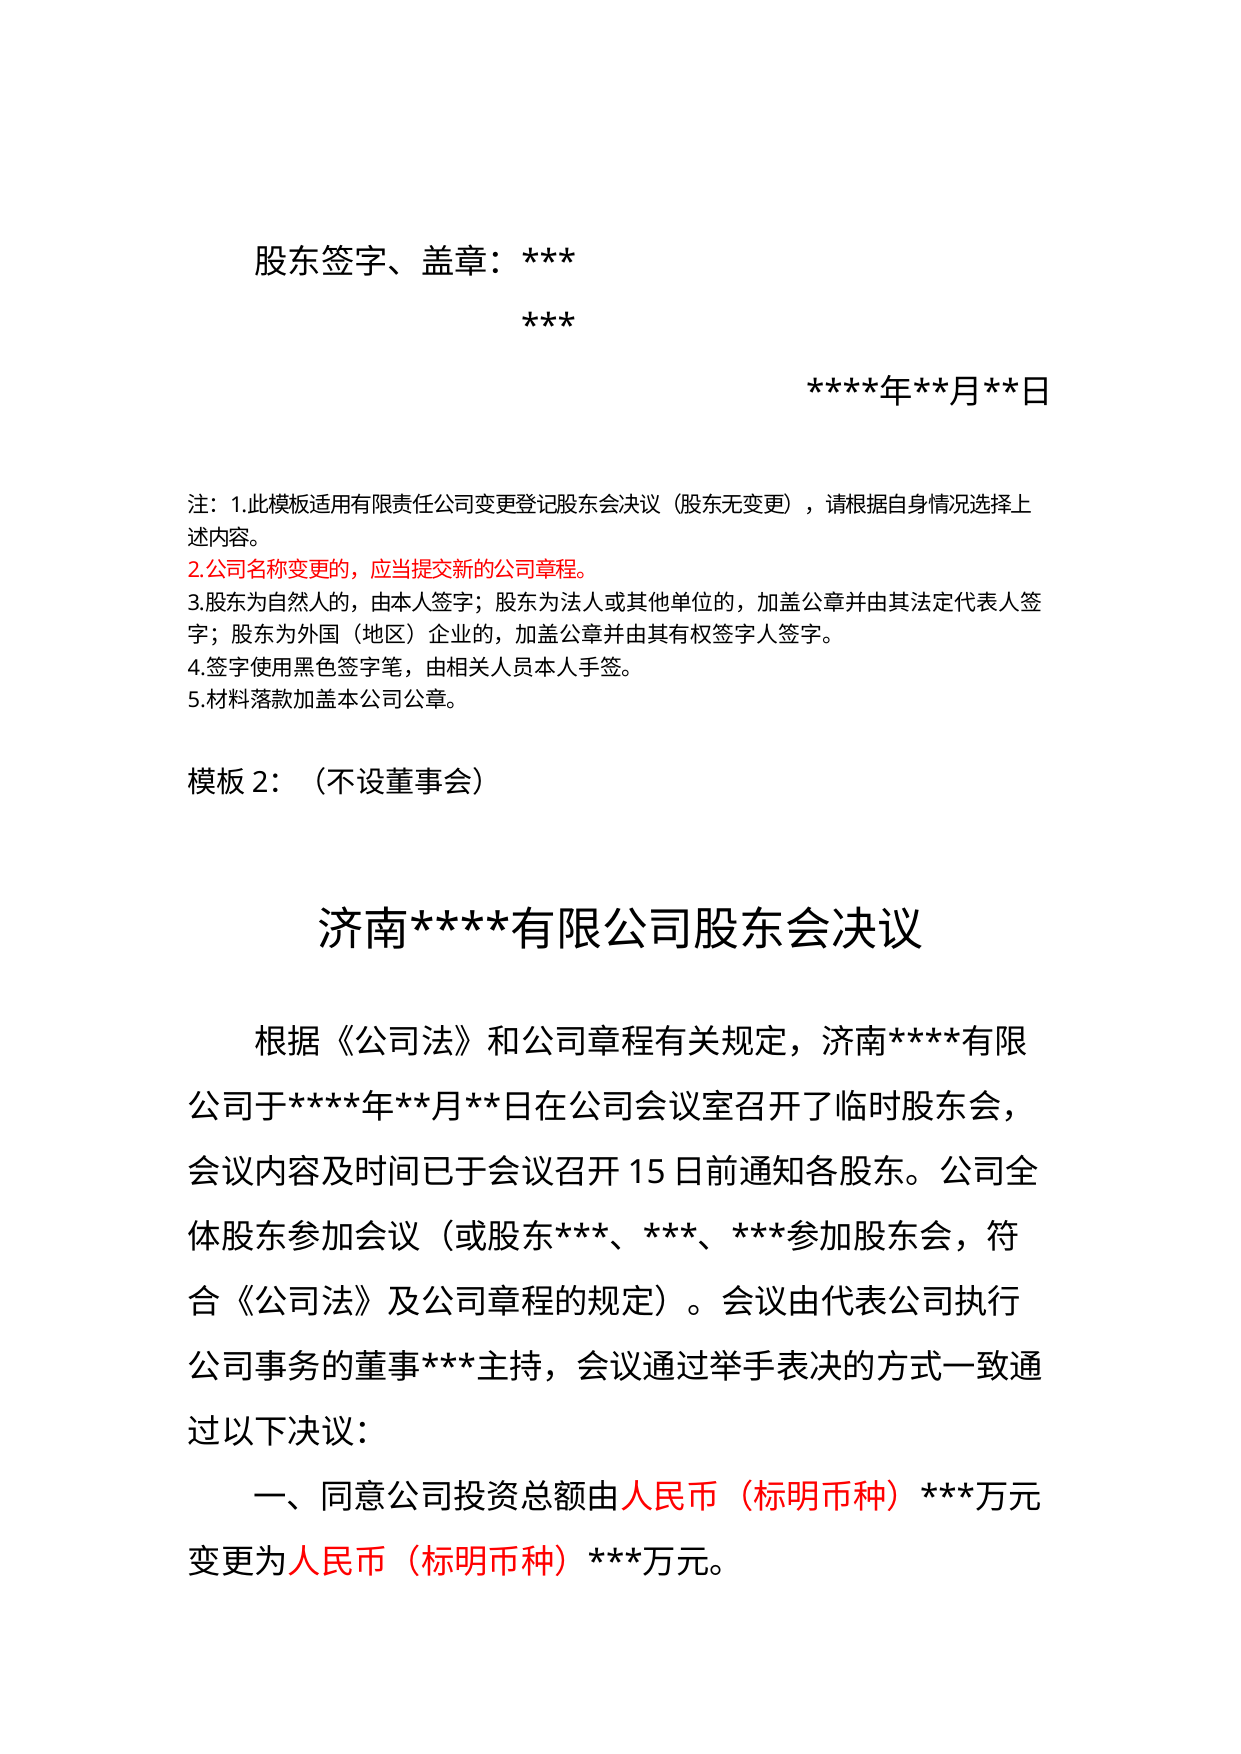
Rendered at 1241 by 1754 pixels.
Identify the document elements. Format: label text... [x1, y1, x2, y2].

text ****年**月**日 [187, 357, 1053, 422]
text 股东签字、盖章：*** [187, 227, 1053, 292]
text *** [187, 292, 1053, 357]
text 3.股东为自然人的，由本人签字；股东为法人或其他单位的，加盖公章并由其法定代表人签字；股东为外国（地区）企业的，加盖公章并由其有权签字人签字。 [187, 584, 1053, 649]
text 模板2：（不设董事会） [187, 747, 1053, 812]
text 2.公司名称变更的，应当提交新的公司章程。 [187, 552, 1053, 584]
text 济南****有限公司股东会决议 [187, 877, 1053, 974]
text 根据《公司法》和公司章程有关规定，济南****有限公司于****年**月**日在公司会议室召开了临时股东会，会议内容及时间已于会议召开15日前通知各股东。公司全体股东参加会议（或股东***、***、***参加股东会，符合《公司法》及公司章程的规定）。会议由代表公司执行公司事务的董事***主持，会议通过举手表决的方式一致通过以下决议： [187, 1007, 1053, 1462]
text 一、同意公司投资总额由人民币（标明币种）***万元变更为人民币（标明币种）***万元。 [187, 1462, 1053, 1592]
text 4.签字使用黑色签字笔，由相关人员本人手签。 [187, 649, 1053, 682]
text 注：1.此模板适用有限责任公司变更登记股东会决议（股东无变更），请根据自身情况选择上述内容。 [187, 487, 1053, 552]
text 5.材料落款加盖本公司公章。 [187, 682, 1053, 714]
